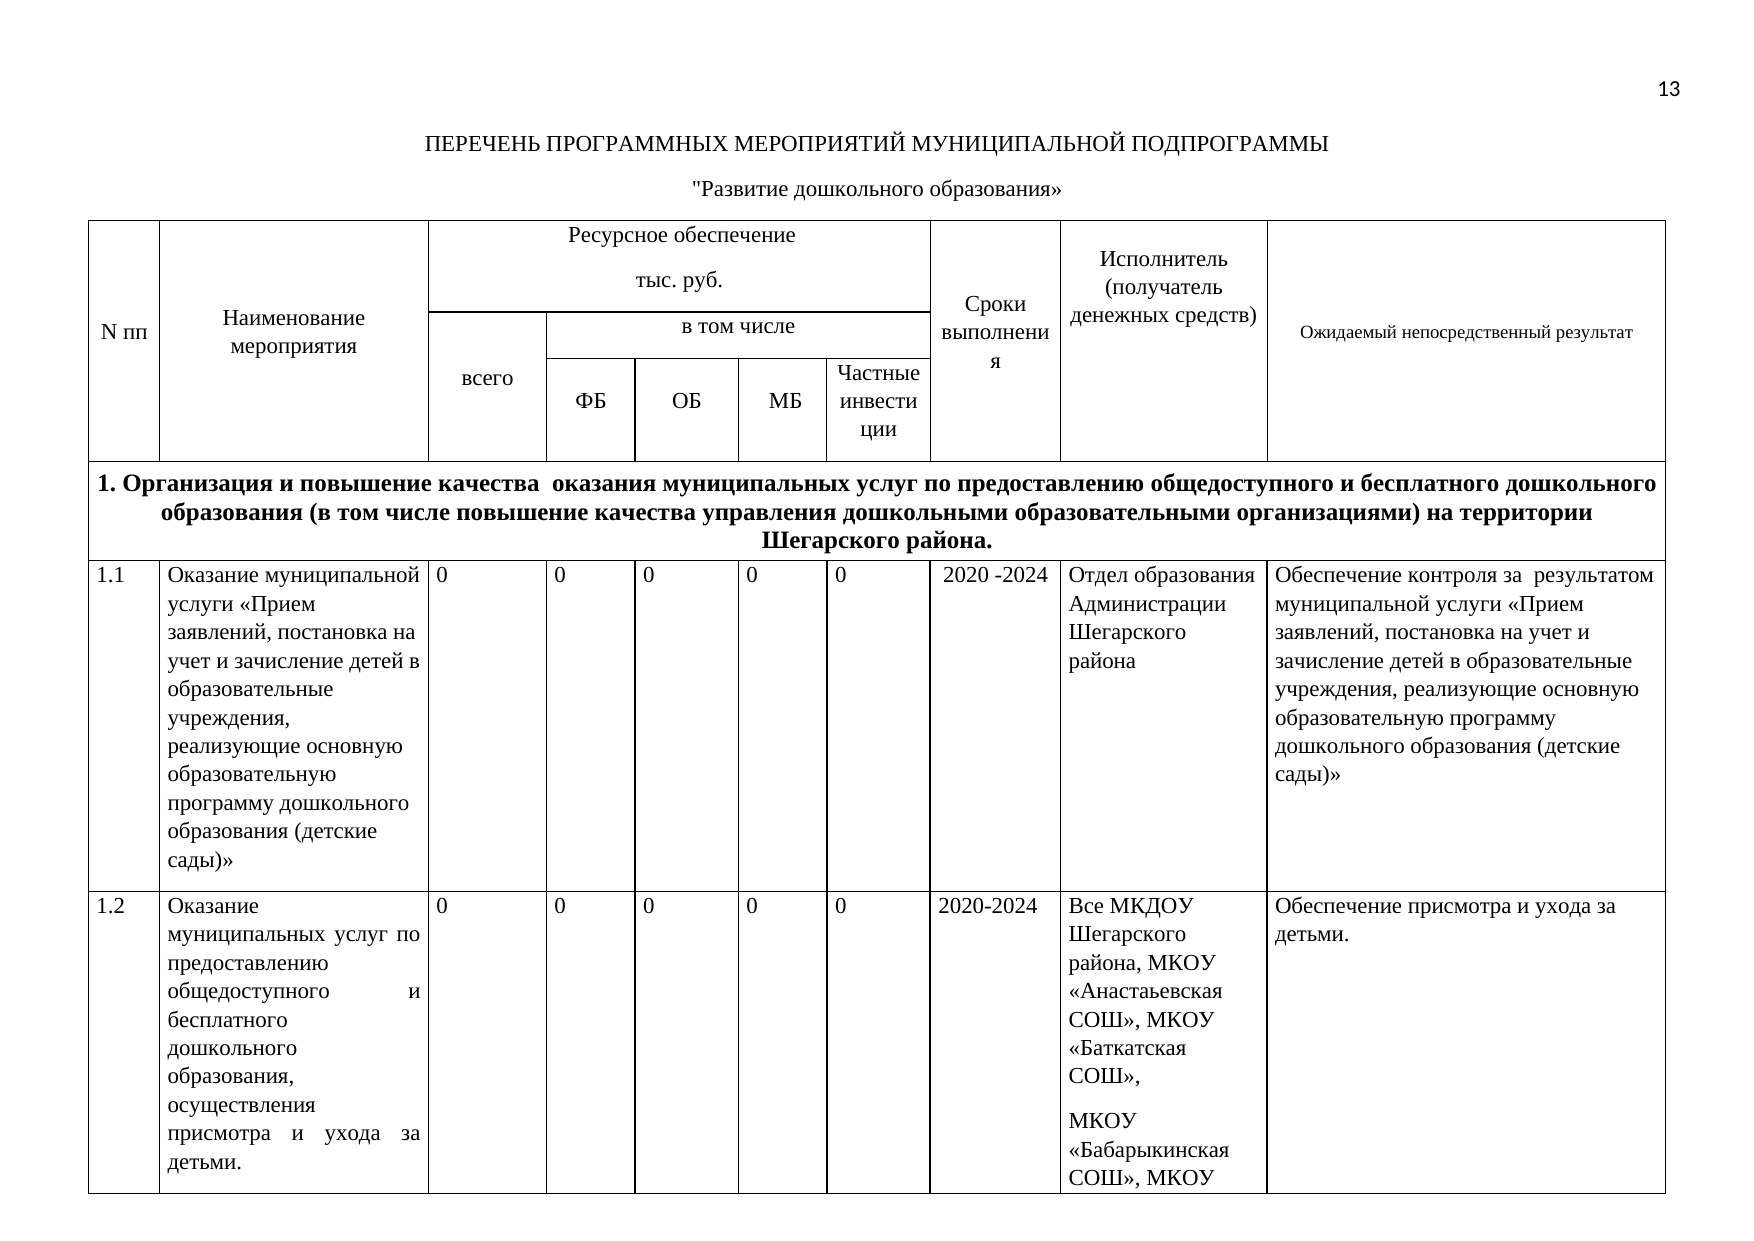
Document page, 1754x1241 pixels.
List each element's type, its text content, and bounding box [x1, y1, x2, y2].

table_cell 0 [547, 561, 634, 891]
table_cell 2020-2024 [931, 892, 1060, 1193]
table_cell МБ [739, 359, 826, 461]
table_cell ФБ [547, 359, 634, 461]
table_cell 1. Организация и повышение качества оказания муниципальных услуг по предоставлению общедоступного и бесплатного дошкольного образования (в том числе повышение качества управления дошкольными образовательными организациями) на территории Шегарского района. [89, 462, 1665, 560]
table_cell 0 [636, 892, 738, 1193]
table_cell 0 [547, 892, 634, 1193]
table_cell 0 [636, 561, 738, 891]
table_cell Отдел образования Администрации Шегарского района [1061, 561, 1266, 891]
table_header Ожидаемый непосредственный результат [1268, 221, 1665, 461]
table_header N пп [89, 221, 159, 461]
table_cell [1061, 892, 1266, 1193]
table_cell Обеспечение контроля за результатом муниципальной услуги «Прием заявлений, постановка на учет и зачисление детей в образовательные учреждения, реализующие основную образовательную программу дошкольного образования (детские сады)» [1268, 561, 1665, 891]
table_cell 0 [828, 561, 929, 891]
table_header Ресурсное обеспечение тыс. руб. [429, 221, 930, 311]
table_cell 1.1 [89, 561, 159, 891]
table_header Сроки выполнения [931, 221, 1060, 461]
table_header Исполнитель (получатель денежных средств) [1061, 221, 1267, 461]
table_cell Оказание муниципальной услуги «Прием заявлений, постановка на учет и зачисление детей в образовательные учреждения, реализующие основную образовательную программу дошкольного образования (детские сады)» [160, 561, 428, 891]
table_cell 0 [739, 561, 826, 891]
table_cell ОБ [636, 359, 738, 461]
text ПЕРЕЧЕНЬ ПРОГРАММНЫХ МЕРОПРИЯТИЙ МУНИЦИПАЛЬНОЙ ПОДПРОГРАММЫ [74, 130, 1680, 156]
table_cell 1.2 [89, 892, 159, 1193]
table_cell 0 [739, 892, 826, 1193]
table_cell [1268, 892, 1665, 1193]
table_cell 0 [429, 892, 546, 1193]
table_cell 2020 -2024 [931, 561, 1060, 891]
table_cell всего [429, 313, 546, 461]
table_cell 0 [429, 561, 546, 891]
table_cell в том числе [547, 313, 930, 357]
table_cell 0 [828, 892, 929, 1193]
text "Развитие дошкольного образования» [74, 175, 1680, 201]
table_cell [160, 892, 428, 1193]
table_cell Частные инвестиции [827, 359, 930, 461]
table_header Наименование мероприятия [160, 221, 428, 461]
